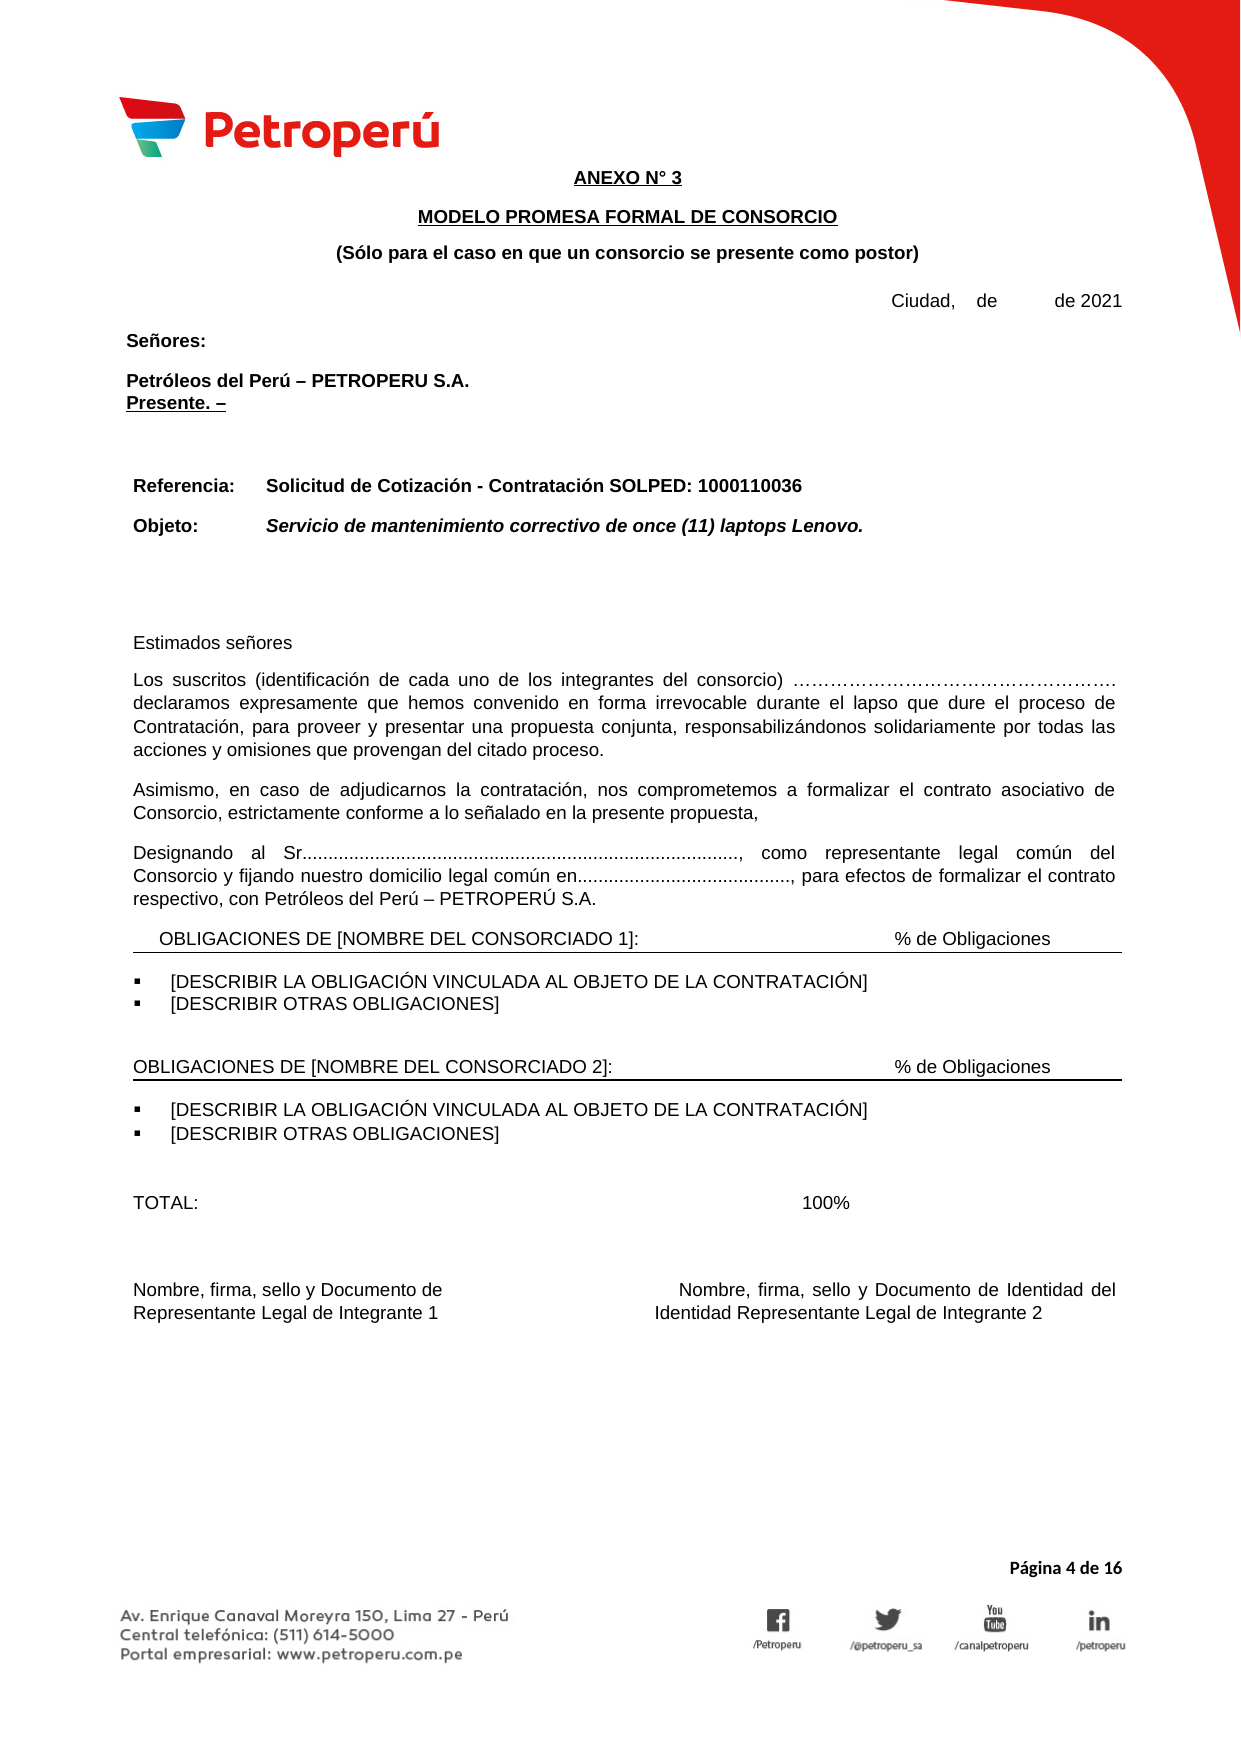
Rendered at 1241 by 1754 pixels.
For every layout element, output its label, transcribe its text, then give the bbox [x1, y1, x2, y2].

picture [1, 0, 1241, 350]
text Petróleos del Perú – PETROPERU S.A. [126, 370, 1120, 392]
text Nombre, firma, sello y Documento de Nombre, firma, sello y Documento de Identidad del Representante Legal de Integrante 1 Identidad Representante Legal de Integrante 2 [133, 1279, 1117, 1323]
text Referencia: Solicitud de Cotización - Contratación SOLPED: 1000110036 [133, 475, 1122, 496]
text Objeto: Servicio de mantenimiento correctivo de once (11) laptops Lenovo. [133, 514, 1122, 536]
text TOTAL: 100% [133, 1192, 1122, 1213]
text Los suscritos (identificación de cada uno de los integrantes del consorcio) ……………………………………………. declaramos expresamente que hemos convenido en forma irrevocable durante el lapso que dure el proceso de Contratación, para proveer y presentar una propuesta conjunta, responsabilizándonos solidariamente por todas las acciones y omisiones que provengan del citado proceso. [133, 669, 1117, 760]
list [DESCRIBIR OTRAS OBLIGACIONES] [133, 1122, 1122, 1144]
text Presente. – [126, 392, 1120, 413]
text Designando al Sr...................................................................................., como representante legal común del Consorcio y fijando nuestro domicilio legal común en........................................., para efectos de formalizar el contrato respectivo, con Petróleos del Perú – PETROPERÚ S.A. [133, 842, 1117, 910]
text OBLIGACIONES DE [NOMBRE DEL CONSORCIADO 2]: % de Obligaciones [133, 1056, 1122, 1079]
text Estimados señores [133, 632, 1122, 653]
list [DESCRIBIR OTRAS OBLIGACIONES] [133, 993, 1122, 1014]
text (Sólo para el caso en que un consorcio se presente como postor) [133, 242, 1122, 264]
list [DESCRIBIR LA OBLIGACIÓN VINCULADA AL OBJETO DE LA CONTRATACIÓN] [133, 1099, 1122, 1121]
text Señores: [126, 330, 1120, 352]
text Asimismo, en caso de adjudicarnos la contratación, nos comprometemos a formalizar el contrato asociativo de Consorcio, estrictamente conforme a lo señalado en la presente propuesta, [133, 778, 1117, 823]
text MODELO PROMESA FORMAL DE CONSORCIO [133, 206, 1122, 228]
text ANEXO N° 3 [133, 166, 1122, 188]
text OBLIGACIONES DE [NOMBRE DEL CONSORCIADO 1]: % de Obligaciones [133, 928, 1122, 952]
picture [1, 1596, 1241, 1751]
text Ciudad, de de 2021 [133, 290, 1122, 312]
list [DESCRIBIR LA OBLIGACIÓN VINCULADA AL OBJETO DE LA CONTRATACIÓN] [133, 971, 1122, 993]
